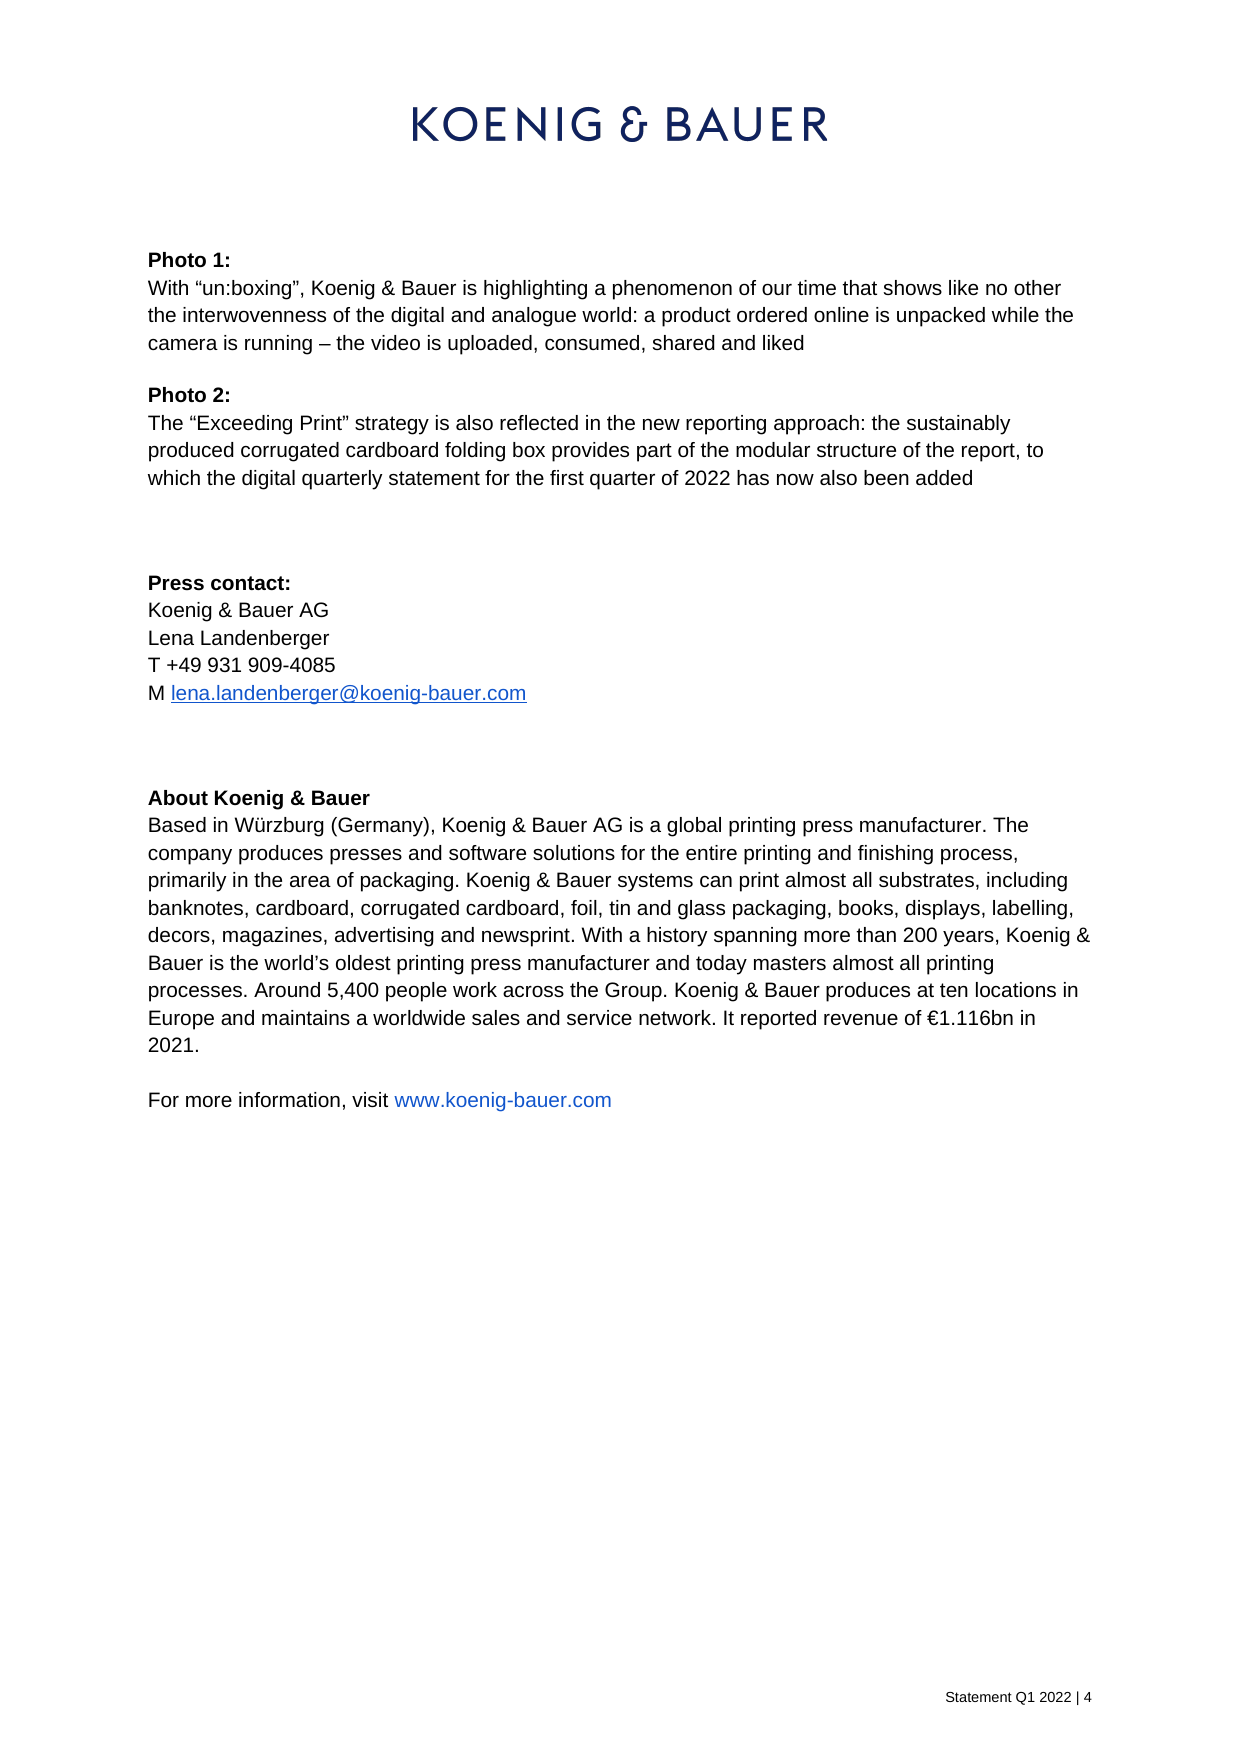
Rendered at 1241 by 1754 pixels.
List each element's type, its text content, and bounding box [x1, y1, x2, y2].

text Koenig & Bauer AG Lena Landenberger T +49 931 909-4085 M lena.landenberger@koenig-bauer.com [148, 598, 1092, 704]
subtitle About Koenig & Bauer [148, 786, 1092, 809]
subtitle Photo 1: [148, 248, 1092, 272]
text Photo 2: The “Exceeding Print” strategy is also reflected in the new reporting approach: the sustainably produced corrugated cardboard folding box provides part of the modular structure of the report, to which the digital quarterly statement for the first quarter of 2022 has now also been added [148, 383, 1092, 489]
subtitle Press contact: [148, 571, 1092, 594]
text For more information, visit www.koenig-bauer.com [148, 1088, 1092, 1112]
picture [413, 106, 828, 142]
text With “un:boxing”, Koenig & Bauer is highlighting a phenomenon of our time that shows like no other the interwovenness of the digital and analogue world: a product ordered online is unpacked while the camera is running – the video is uploaded, consumed, shared and liked [148, 276, 1092, 354]
subtitle Based in Würzburg (Germany), Koenig & Bauer AG is a global printing press manufacturer. The company produces presses and software solutions for the entire printing and finishing process, primarily in the area of packaging. Koenig & Bauer systems can print almost all substrates, including banknotes, cardboard, corrugated cardboard, foil, tin and glass packaging, books, displays, labelling, decors, magazines, advertising and newsprint. With a history spanning more than 200 years, Koenig & Bauer is the world’s oldest printing press manufacturer and today masters almost all printing processes. Around 5,400 people work across the Group. Koenig & Bauer produces at ten locations in Europe and maintains a worldwide sales and service network. It reported revenue of €1.116bn in 2021. [148, 813, 1092, 1084]
